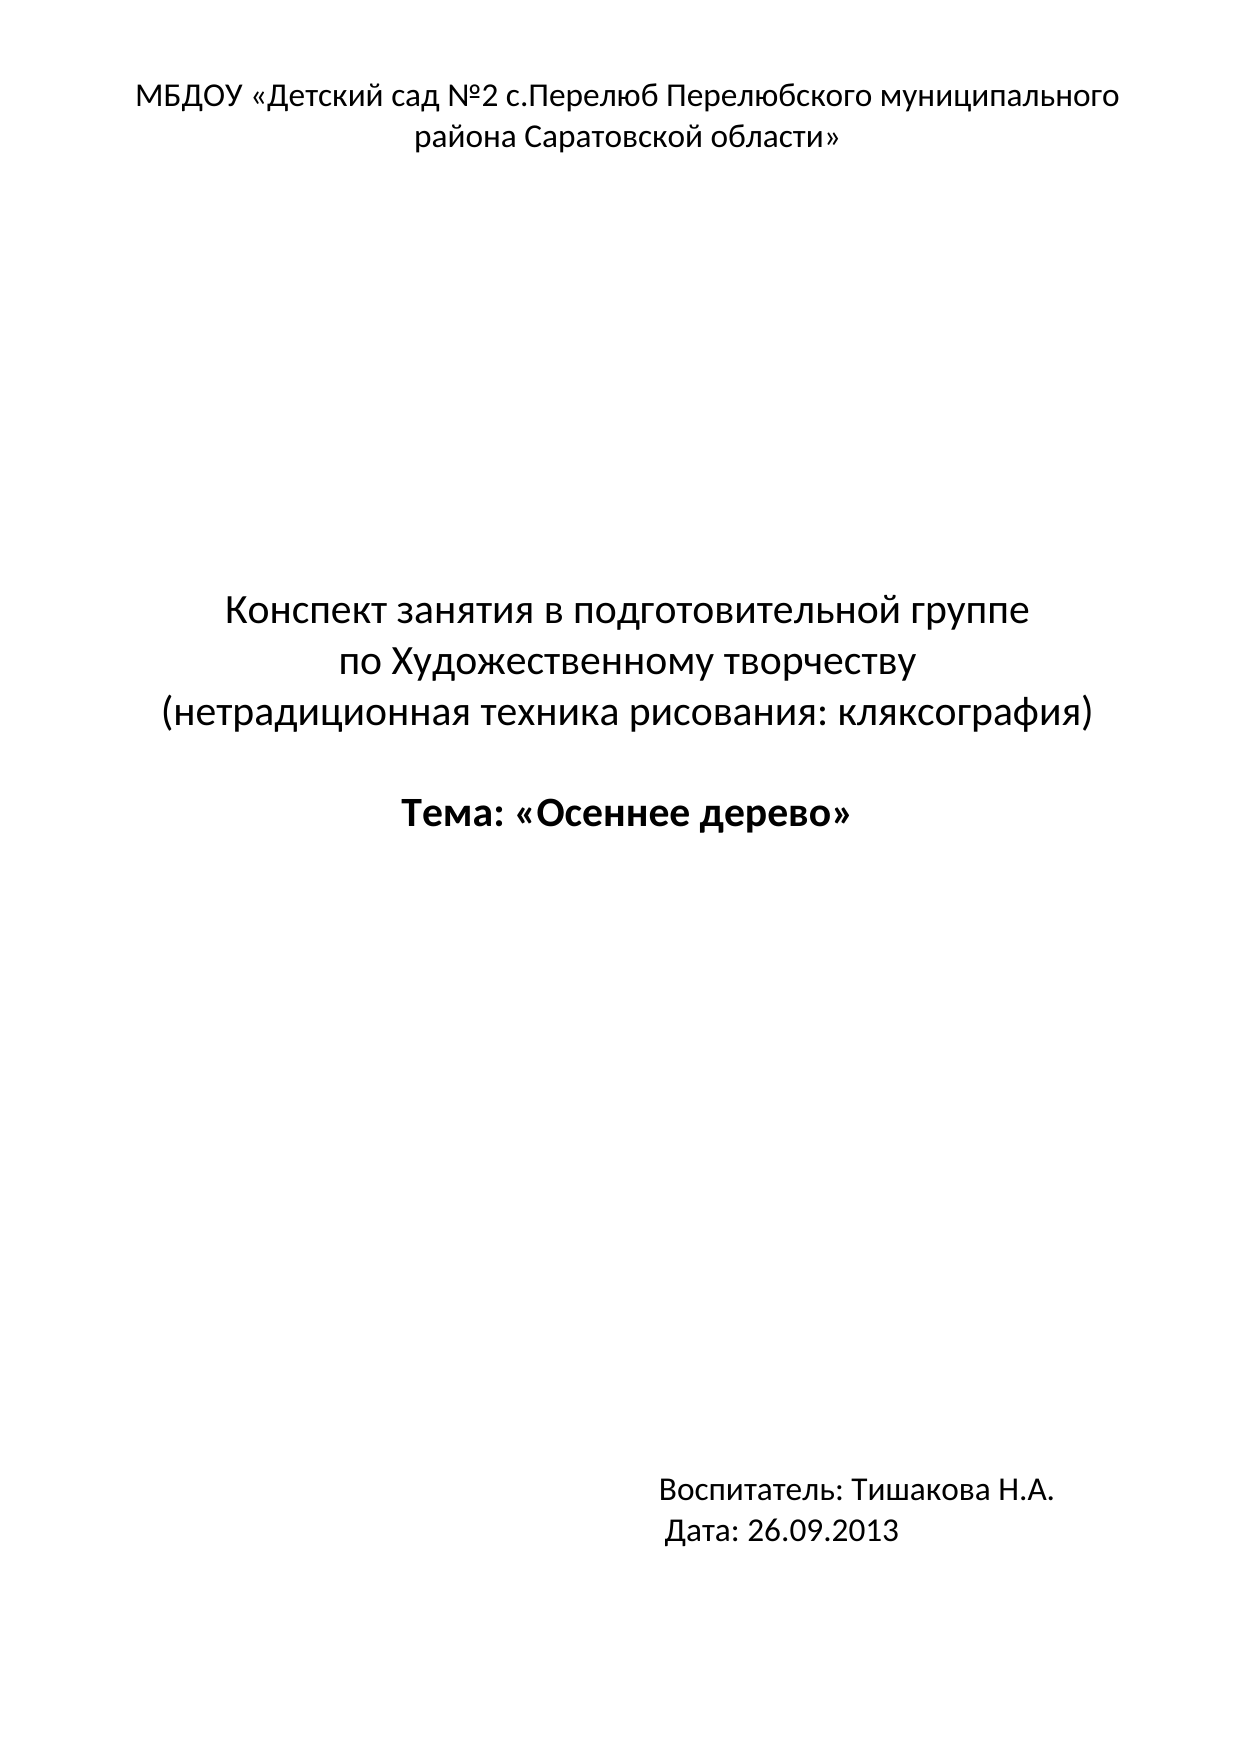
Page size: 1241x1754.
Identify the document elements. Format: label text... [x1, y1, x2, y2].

text Дата: 26.09.2013 [103, 1509, 1152, 1549]
text Воспитатель: Тишакова Н.А. [103, 1468, 1152, 1509]
text Конспект занятия в подготовительной группе [103, 583, 1152, 634]
text Тема: «Осеннее дерево» [103, 786, 1152, 837]
text МБДОУ «Детский сад №2 с.Перелюб Перелюбского муниципального района Саратовской области» [103, 74, 1152, 155]
text (нетрадиционная техника рисования: кляксография) [103, 684, 1152, 735]
text по Художественному творчеству [103, 634, 1152, 684]
